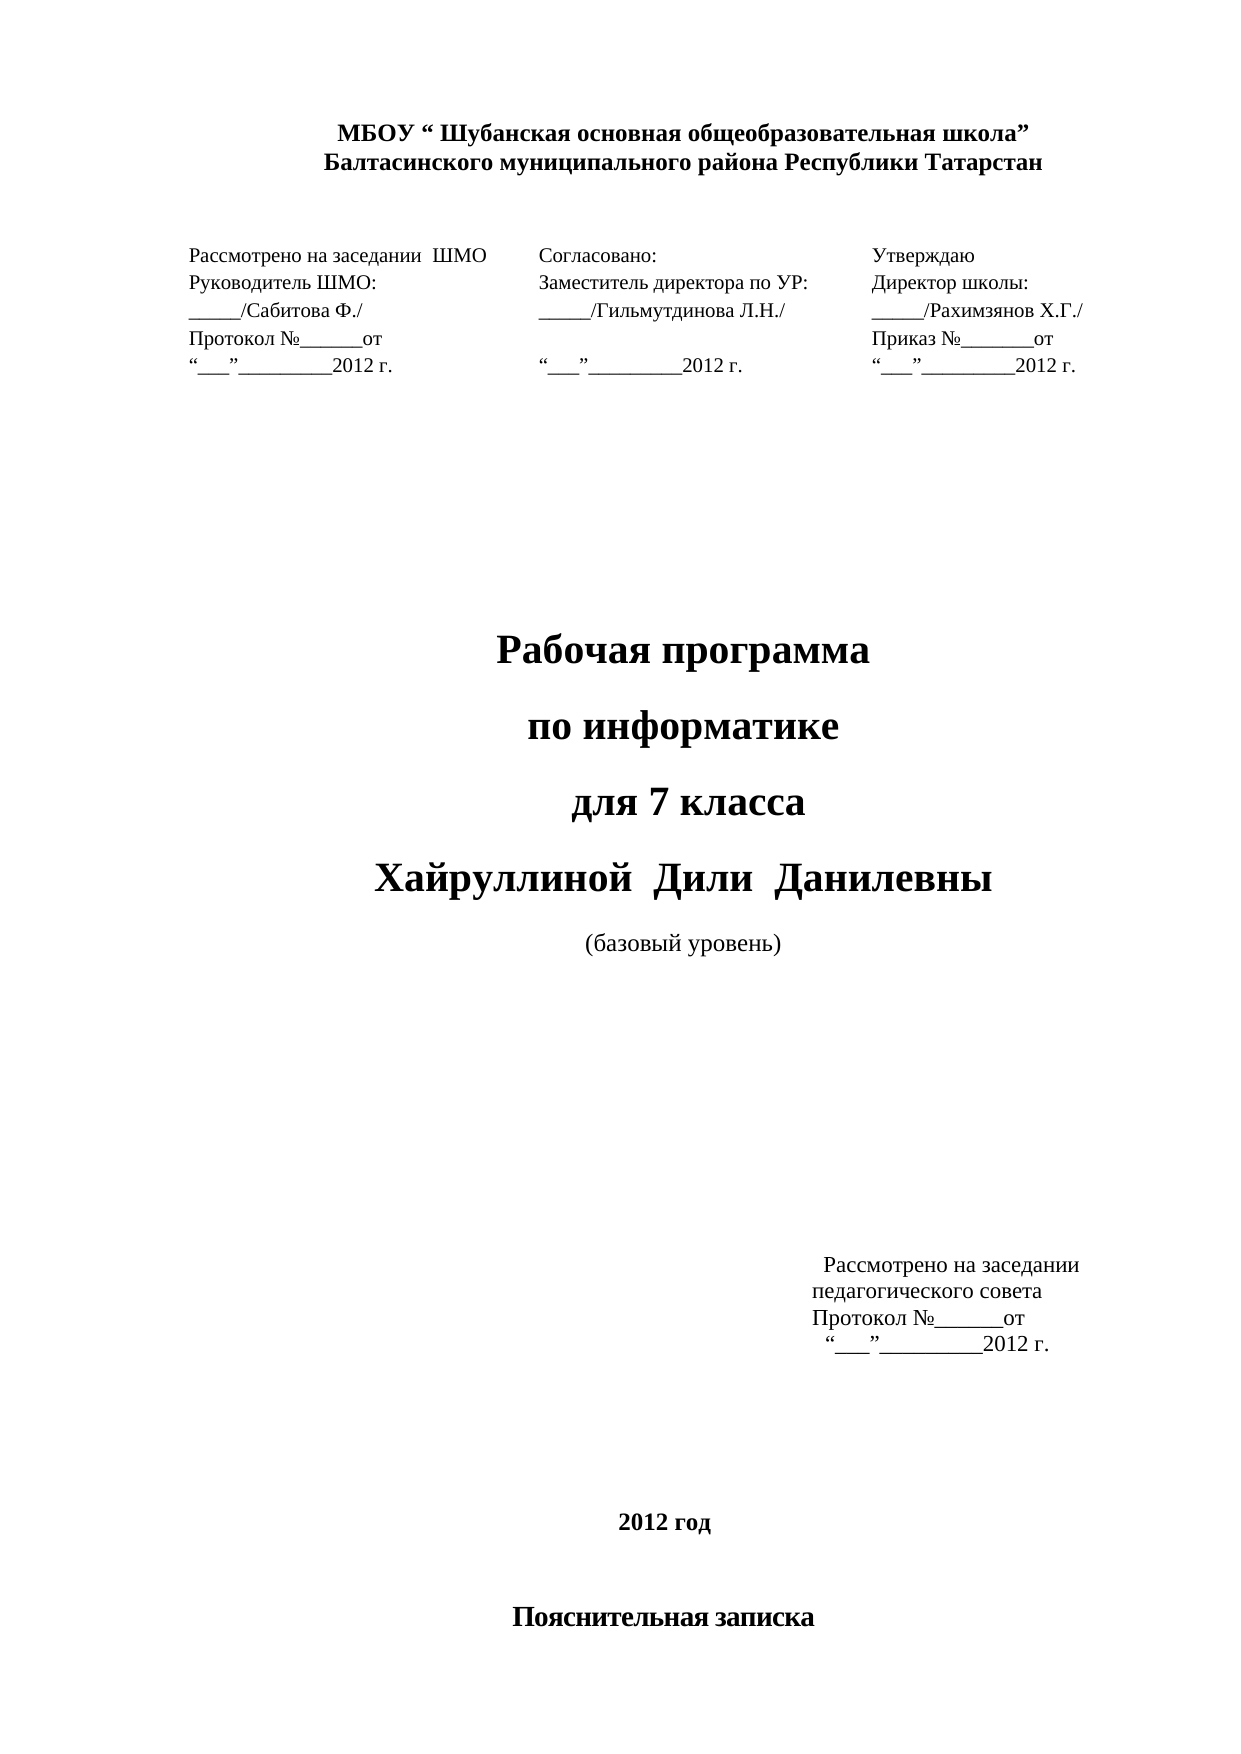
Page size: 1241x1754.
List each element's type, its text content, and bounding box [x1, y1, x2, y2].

table_header Рассмотрено на заседании ШМО Руководитель ШМО: _____/Сабитова Ф./ Протокол №______от “___”_________2012 г. [177, 243, 527, 467]
text Хайруллиной Дили Данилевны [215, 852, 1152, 900]
text Пояснительная записка [177, 1599, 1150, 1633]
text по информатике [215, 700, 1152, 748]
text для 7 класса [215, 776, 1152, 824]
text Балтасинского муниципального района Республики Татарстан [215, 147, 1152, 176]
text (базовый уровень) [215, 928, 1152, 957]
text МБОУ “ Шубанская основная общеобразовательная школа” [215, 118, 1152, 147]
text Рабочая программа [215, 624, 1152, 672]
table_header Утверждаю Директор школы: _____/Рахимзянов Х.Г./ Приказ №_______от “___”_________2012 г. [860, 243, 1174, 467]
table_header Согласовано: Заместитель директора по УР: _____/Гильмутдинова Л.Н./ “___”_________2012 г. [527, 243, 860, 467]
text Протокол №______от [177, 1304, 1152, 1330]
text 2012 год [177, 1507, 1152, 1536]
text “___”_________2012 г. [215, 1330, 1152, 1357]
text педагогического совета [177, 1278, 1152, 1304]
text Рассмотрено на заседании [177, 1251, 1152, 1278]
